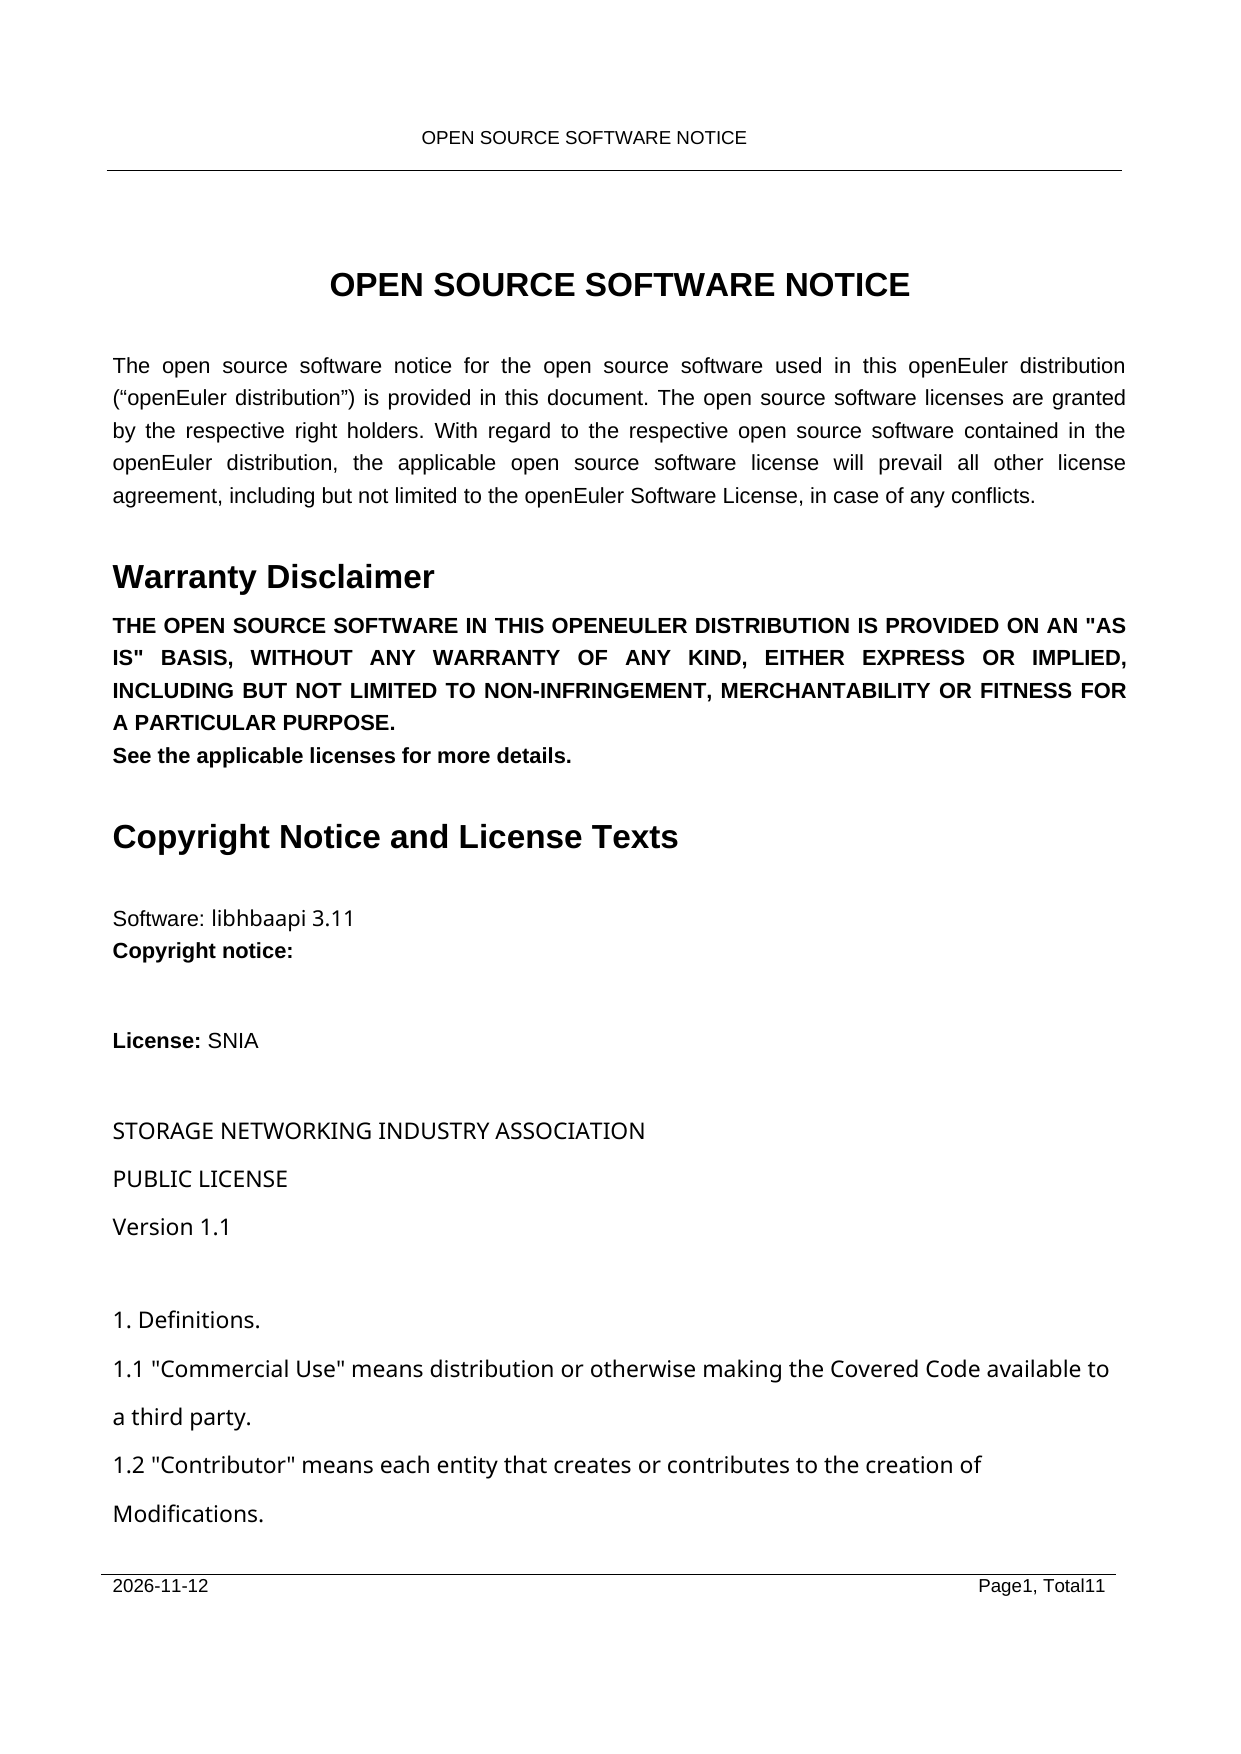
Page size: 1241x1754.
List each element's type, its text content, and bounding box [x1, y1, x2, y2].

text Copyright notice: [112, 934, 1128, 966]
text Warranty Disclaimer [112, 544, 1128, 609]
text OPEN SOURCE SOFTWARE NOTICE [112, 251, 1128, 316]
text Copyright Notice and License Texts [112, 804, 1128, 869]
text THE OPEN SOURCE SOFTWARE IN THIS OPENEULER DISTRIBUTION IS PROVIDED ON AN "AS IS" BASIS, WITHOUT ANY WARRANTY OF ANY KIND, EITHER EXPRESS OR IMPLIED, INCLUDING BUT NOT LIMITED TO NON-INFRINGEMENT, MERCHANTABILITY OR FITNESS FOR A PARTICULAR PURPOSE. See the applicable licenses for more details. [112, 609, 1128, 771]
text STORAGE NETWORKING INDUSTRY ASSOCIATION [112, 1114, 1128, 1147]
text 1.1 "Commercial Use" means distribution or otherwise making the Covered Code available to a third party. [112, 1352, 1128, 1433]
text 1.2 "Contributor" means each entity that creates or contributes to the creation of Modifications. [112, 1449, 1128, 1530]
text PUBLIC LICENSE [112, 1162, 1128, 1195]
text 1. Definitions. [112, 1304, 1128, 1336]
text Version 1.1 [112, 1211, 1128, 1243]
text License: SNIA [112, 1024, 1128, 1057]
text Software: libhbaapi 3.11 [112, 901, 1128, 934]
text The open source software notice for the open source software used in this openEuler distribution (“openEuler distribution”) is provided in this document. The open source software licenses are granted by the respective right holders. With regard to the respective open source software contained in the openEuler distribution, the applicable open source software license will prevail all other license agreement, including but not limited to the openEuler Software License, in case of any conflicts. [112, 349, 1128, 511]
